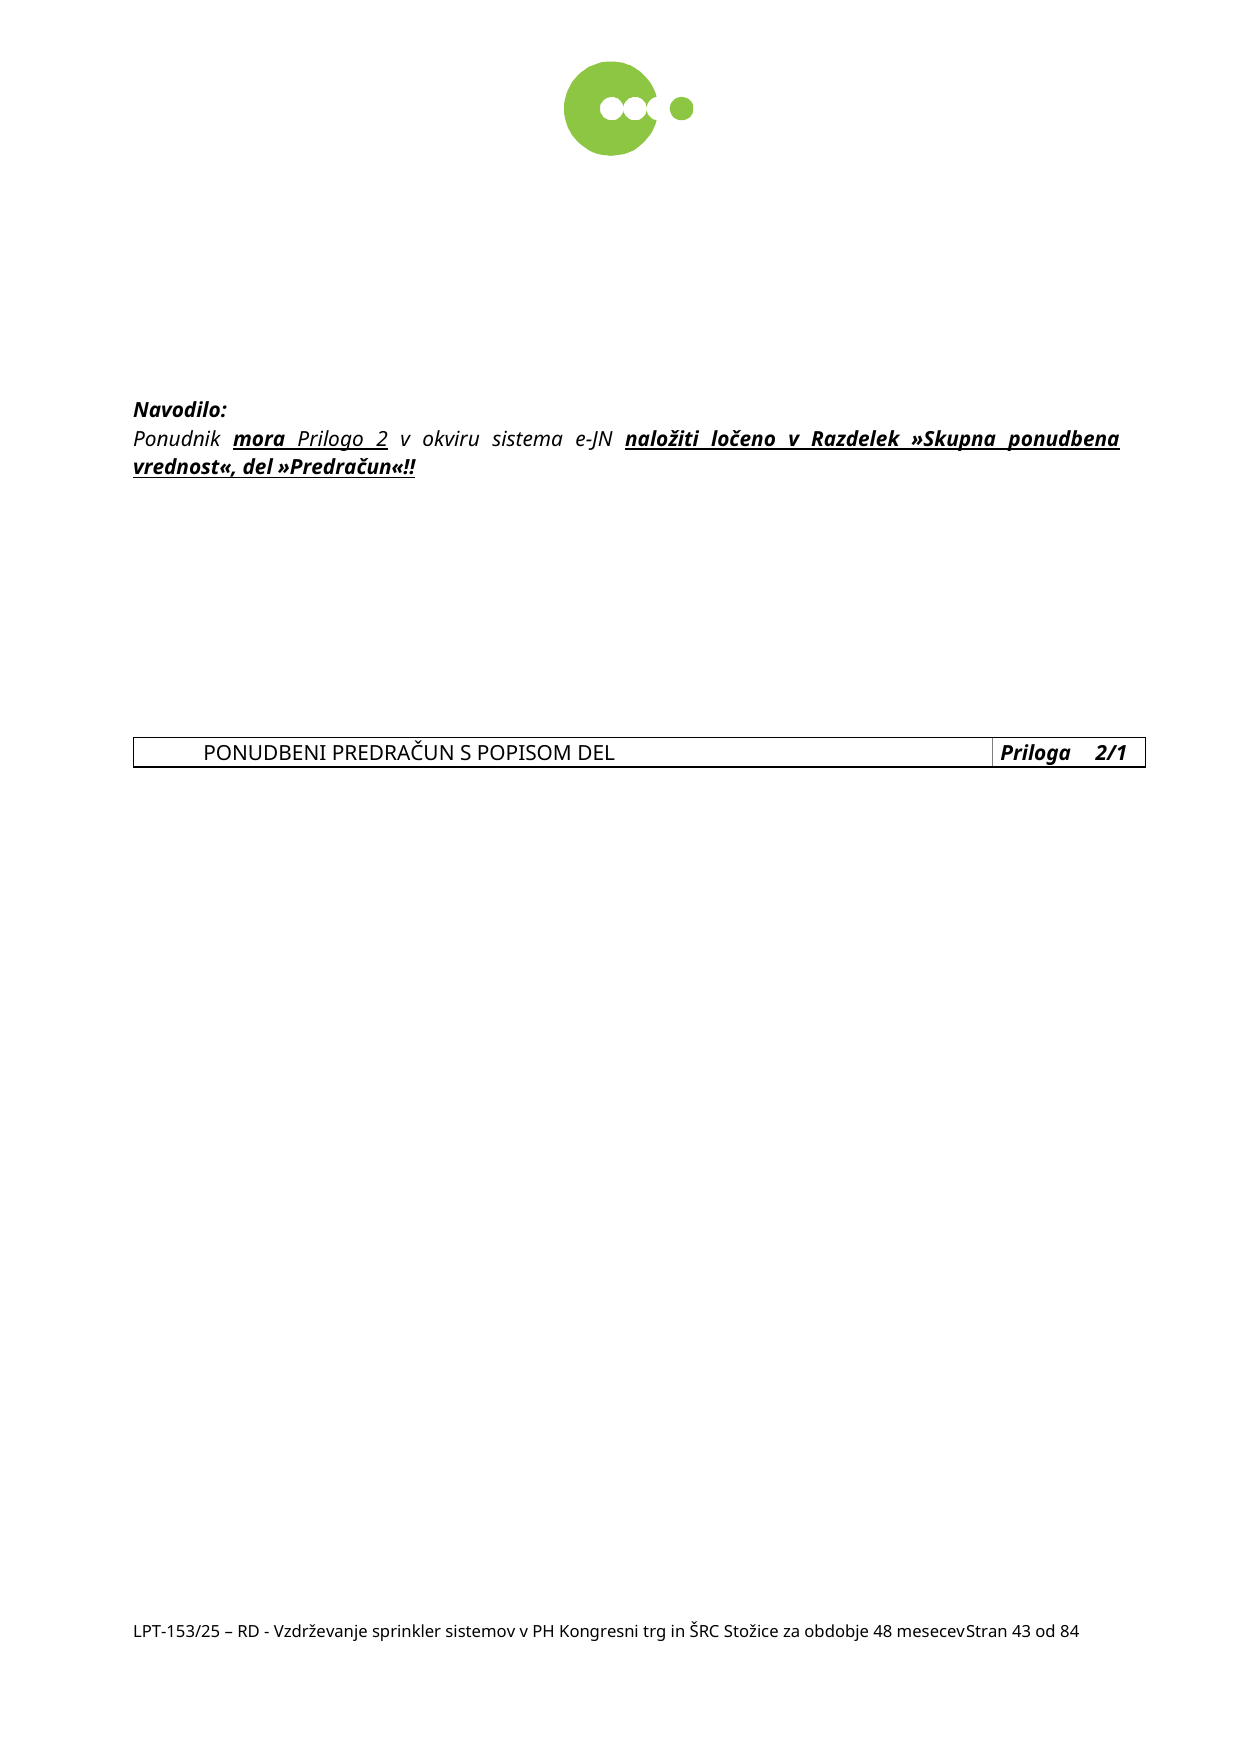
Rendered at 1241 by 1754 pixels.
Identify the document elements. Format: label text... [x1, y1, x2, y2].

table_header [134, 738, 196, 766]
table_header 2/1 [1088, 738, 1145, 766]
text Ponudnik mora Prilogo 2 v okviru sistema e-JN naložiti ločeno v Razdelek »Skupna ponudbena vrednost«, del »Predračun«!! [133, 424, 1122, 481]
text Navodilo: [133, 396, 1122, 424]
table_header PONUDBENI PREDRAČUN S POPISOM DEL [196, 738, 992, 766]
table_header Priloga [993, 738, 1088, 766]
